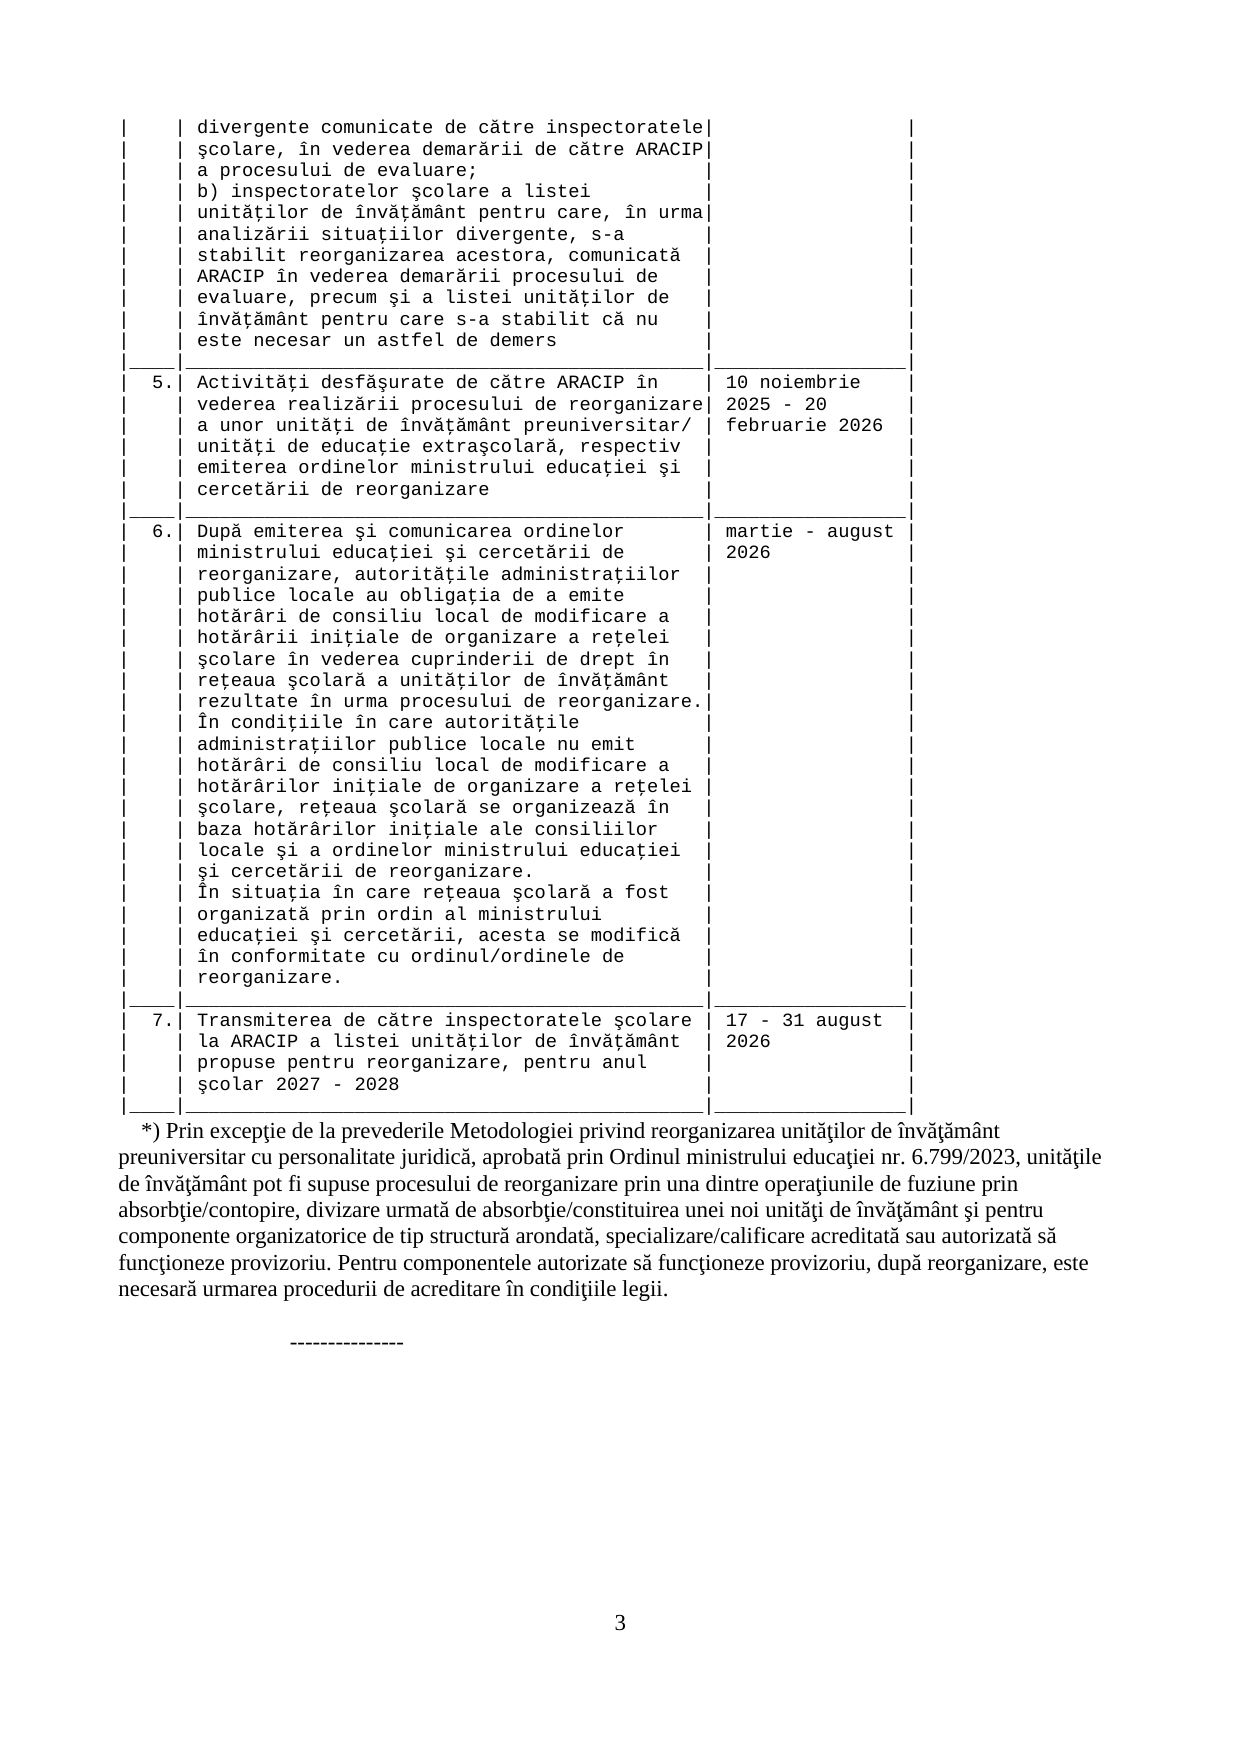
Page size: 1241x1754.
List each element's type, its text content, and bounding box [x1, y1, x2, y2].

text |____|______________________________________________|_________________| [118, 989, 1122, 1011]
text | | hotărârilor iniţiale de organizare a reţelei | | [118, 777, 1122, 798]
text | | reorganizare. | | [118, 968, 1122, 989]
text | | a procesului de evaluare; | | [118, 161, 1122, 182]
text | | rezultate în urma procesului de reorganizare.| | [118, 692, 1122, 713]
text | | divergente comunicate de către inspectoratele| | [118, 118, 1122, 139]
text | | şcolare în vederea cuprinderii de drept în | | [118, 649, 1122, 671]
text | | hotărârii iniţiale de organizare a reţelei | | [118, 628, 1122, 649]
text | 6.| După emiterea şi comunicarea ordinelor | martie - august | [118, 522, 1122, 543]
text | | propuse pentru reorganizare, pentru anul | | [118, 1053, 1122, 1074]
text | | educaţiei şi cercetării, acesta se modifică | | [118, 926, 1122, 947]
text | | şcolare, în vederea demarării de către ARACIP| | [118, 139, 1122, 161]
text | | reţeaua şcolară a unităţilor de învăţământ | | [118, 671, 1122, 692]
text | | ministrului educaţiei şi cercetării de | 2026 | [118, 543, 1122, 564]
text | | publice locale au obligaţia de a emite | | [118, 586, 1122, 607]
text | | evaluare, precum şi a listei unităţilor de | | [118, 288, 1122, 309]
text | 5.| Activităţi desfăşurate de către ARACIP în | 10 noiembrie | [118, 373, 1122, 394]
text | | organizată prin ordin al ministrului | | [118, 904, 1122, 926]
text | | şi cercetării de reorganizare. | | [118, 862, 1122, 883]
text | | reorganizare, autorităţile administraţiilor | | [118, 564, 1122, 586]
text | | hotărâri de consiliu local de modificare a | | [118, 607, 1122, 628]
text | | ARACIP în vederea demarării procesului de | | [118, 267, 1122, 288]
text | | cercetării de reorganizare | | [118, 479, 1122, 501]
text |____|______________________________________________|_________________| [118, 1096, 1122, 1117]
text | | şcolar 2027 - 2028 | | [118, 1074, 1122, 1096]
text | | emiterea ordinelor ministrului educaţiei şi | | [118, 458, 1122, 479]
text | | vederea realizării procesului de reorganizare| 2025 - 20 | [118, 394, 1122, 416]
text | | locale şi a ordinelor ministrului educaţiei | | [118, 841, 1122, 862]
text | | învăţământ pentru care s-a stabilit că nu | | [118, 309, 1122, 331]
text | | la ARACIP a listei unităţilor de învăţământ | 2026 | [118, 1032, 1122, 1053]
text | | hotărâri de consiliu local de modificare a | | [118, 756, 1122, 777]
text |____|______________________________________________|_________________| [118, 501, 1122, 522]
text | | administraţiilor publice locale nu emit | | [118, 734, 1122, 756]
text | | unităţilor de învăţământ pentru care, în urma| | [118, 203, 1122, 224]
text | | este necesar un astfel de demers | | [118, 331, 1122, 352]
text | 7.| Transmiterea de către inspectoratele şcolare | 17 - 31 august | [118, 1011, 1122, 1032]
text | | stabilit reorganizarea acestora, comunicată | | [118, 246, 1122, 267]
text *) Prin excepţie de la prevederile Metodologiei privind reorganizarea unităţilor de învăţământ preuniversitar cu personalitate juridică, aprobată prin Ordinul ministrului educaţiei nr. 6.799/2023, unităţile de învăţământ pot fi supuse procesului de reorganizare prin una dintre operaţiunile de fuziune prin absorbţie/contopire, divizare urmată de absorbţie/constituirea unei noi unităţi de învăţământ şi pentru componente organizatorice de tip structură arondată, specializare/calificare acreditată sau autorizată să funcţioneze provizoriu. Pentru componentele autorizate să funcţioneze provizoriu, după reorganizare, este necesară urmarea procedurii de acreditare în condiţiile legii. [118, 1117, 1122, 1301]
text |____|______________________________________________|_________________| [118, 352, 1122, 373]
text --------------- [118, 1328, 1122, 1354]
text | | şcolare, reţeaua şcolară se organizează în | | [118, 798, 1122, 819]
text | | baza hotărârilor iniţiale ale consiliilor | | [118, 819, 1122, 841]
text | | În situaţia în care reţeaua şcolară a fost | | [118, 883, 1122, 904]
text | | unităţi de educaţie extraşcolară, respectiv | | [118, 437, 1122, 458]
text | | În condiţiile în care autorităţile | | [118, 713, 1122, 734]
text | | b) inspectoratelor şcolare a listei | | [118, 182, 1122, 203]
text | | analizării situaţiilor divergente, s-a | | [118, 224, 1122, 246]
text | | a unor unităţi de învăţământ preuniversitar/ | februarie 2026 | [118, 416, 1122, 437]
text | | în conformitate cu ordinul/ordinele de | | [118, 947, 1122, 968]
